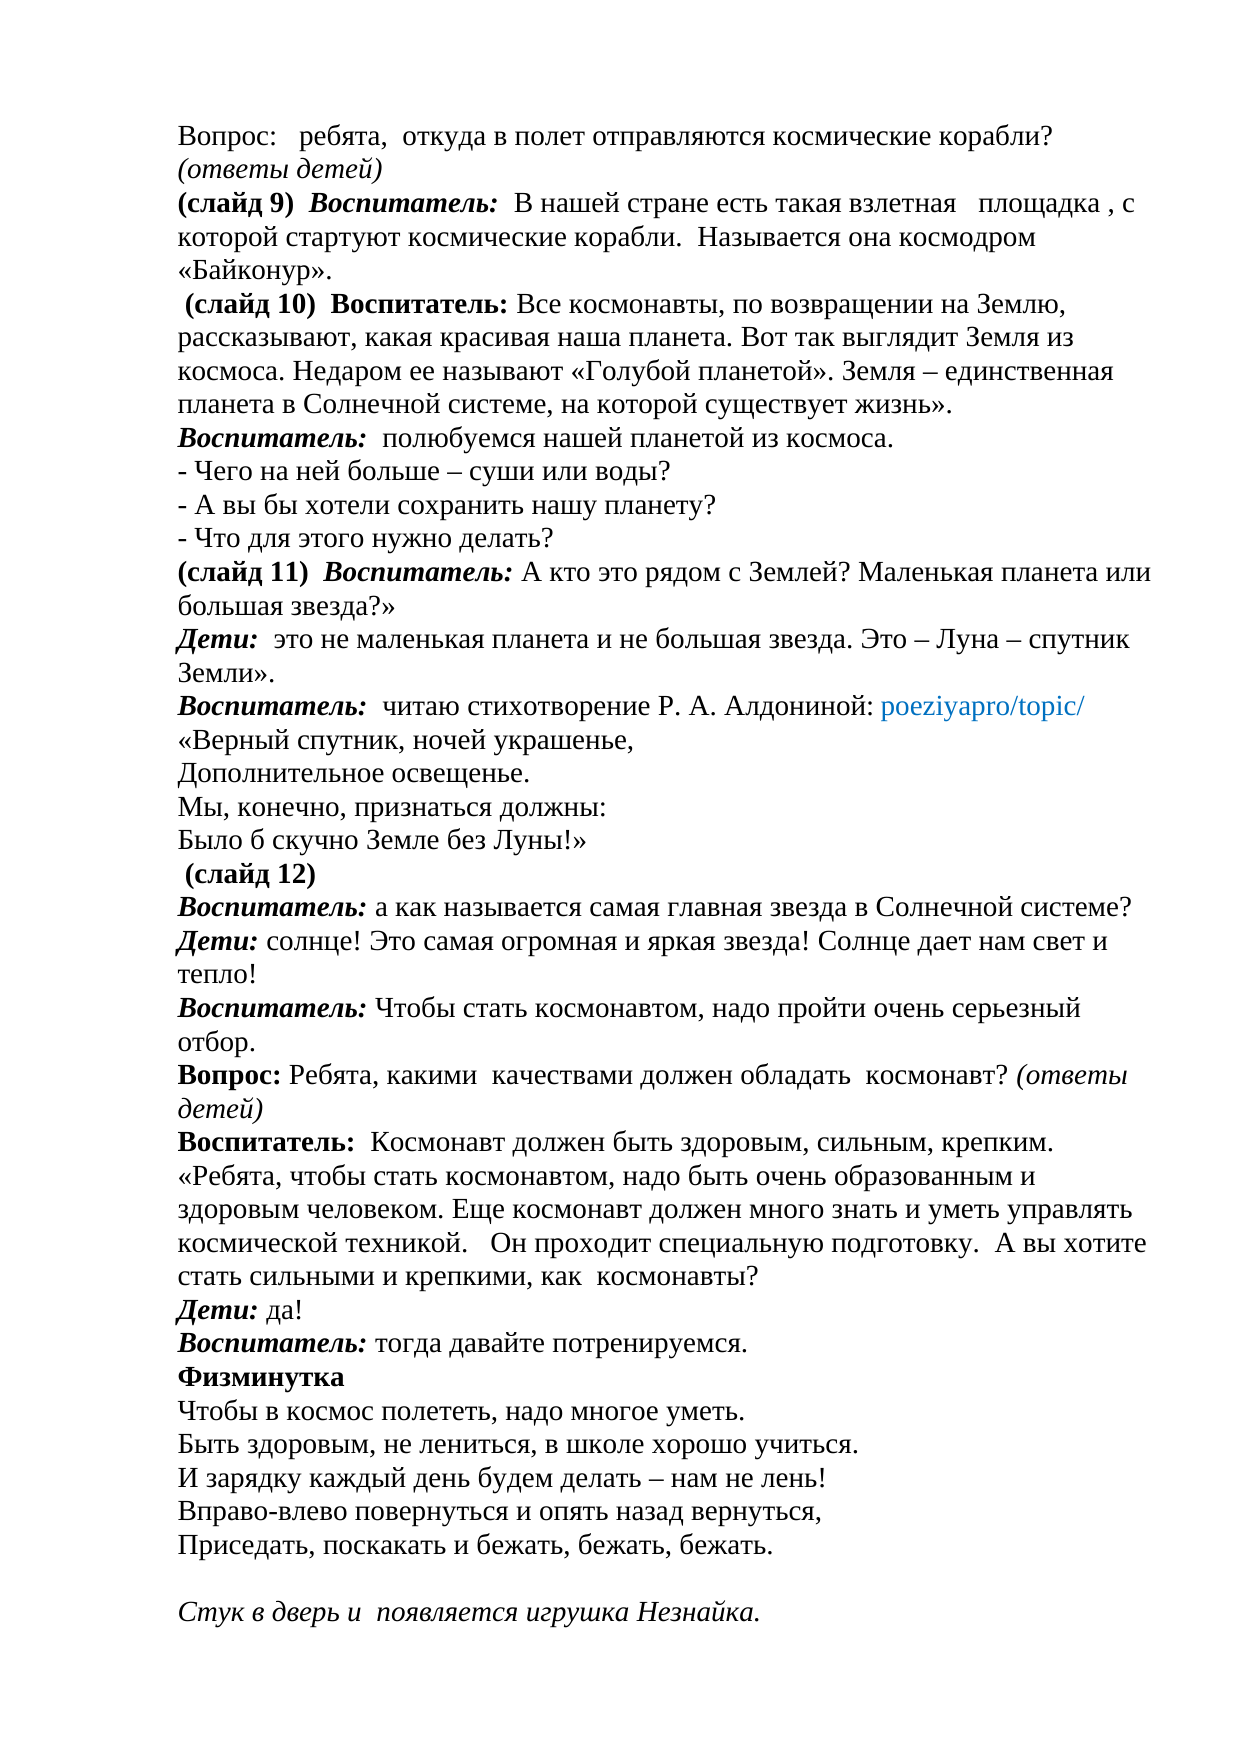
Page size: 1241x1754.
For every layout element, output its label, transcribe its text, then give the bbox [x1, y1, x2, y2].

text Вправо-влево повернуться и опять назад вернуться, [177, 1493, 1152, 1527]
text Мы, конечно, признаться должны: [177, 789, 1152, 822]
text Дополнительное освещенье. [177, 755, 1152, 789]
text Вопрос: ребята, откуда в полет отправляются космические корабли? (ответы детей) [177, 118, 1152, 185]
text И зарядку каждый день будем делать – нам не лень! [177, 1460, 1152, 1493]
text Чтобы в космос полететь, надо многое уметь. [177, 1393, 1152, 1426]
text Воспитатель: Космонавт должен быть здоровым, сильным, крепким. «Ребята, чтобы стать космонавтом, надо быть очень образованным и здоровым человеком. Еще космонавт должен много знать и уметь управлять космической техникой. Он проходит специальную подготовку. А вы хотите стать сильными и крепкими, как космонавты? [177, 1124, 1152, 1292]
text Вопрос: Ребята, какими качествами должен обладать космонавт? (ответы детей) [177, 1057, 1152, 1124]
text (слайд 10) Воспитатель: Все космонавты, по возвращении на Землю, рассказывают, какая красивая наша планета. Вот так выглядит Земля из космоса. Недаром ее называют «Голубой планетой». Земля – единственная планета в Солнечной системе, на которой существует жизнь». [177, 286, 1152, 420]
text Дети: да! [177, 1292, 1152, 1326]
text Дети: это не маленькая планета и не большая звезда. Это – Луна – спутник Земли». [177, 621, 1152, 688]
text (слайд 12) [177, 856, 1152, 889]
text Стук в дверь и появляется игрушка Незнайка. [177, 1594, 1152, 1627]
text - Что для этого нужно делать? [177, 521, 1152, 554]
text (слайд 9) Воспитатель: В нашей стране есть такая взлетная площадка , с которой стартуют космические корабли. Называется она космодром «Байконур». [177, 185, 1152, 286]
text Физминутка [177, 1359, 1152, 1393]
text Дети: солнце! Это самая огромная и яркая звезда! Солнце дает нам свет и тепло! [177, 923, 1152, 990]
text Воспитатель: а как называется самая главная звезда в Солнечной системе? [177, 889, 1152, 923]
text Быть здоровым, не лениться, в школе хорошо учиться. [177, 1426, 1152, 1460]
text «Верный спутник, ночей украшенье, [177, 722, 1152, 755]
text Воспитатель: Чтобы стать космонавтом, надо пройти очень серьезный отбор. [177, 990, 1152, 1057]
text Воспитатель: читаю стихотворение Р. А. Алдониной: poeziyapro/topic/ [177, 688, 1152, 722]
text Воспитатель: тогда давайте потренируемся. [177, 1326, 1152, 1359]
text - А вы бы хотели сохранить нашу планету? [177, 487, 1152, 521]
text Приседать, поскакать и бежать, бежать, бежать. [177, 1527, 1152, 1560]
text (слайд 11) Воспитатель: А кто это рядом с Землей? Маленькая планета или большая звезда?» [177, 554, 1152, 621]
text Воспитатель: полюбуемся нашей планетой из космоса. [177, 420, 1152, 453]
text - Чего на ней больше – суши или воды? [177, 453, 1152, 487]
text Было б скучно Земле без Луны!» [177, 822, 1152, 856]
